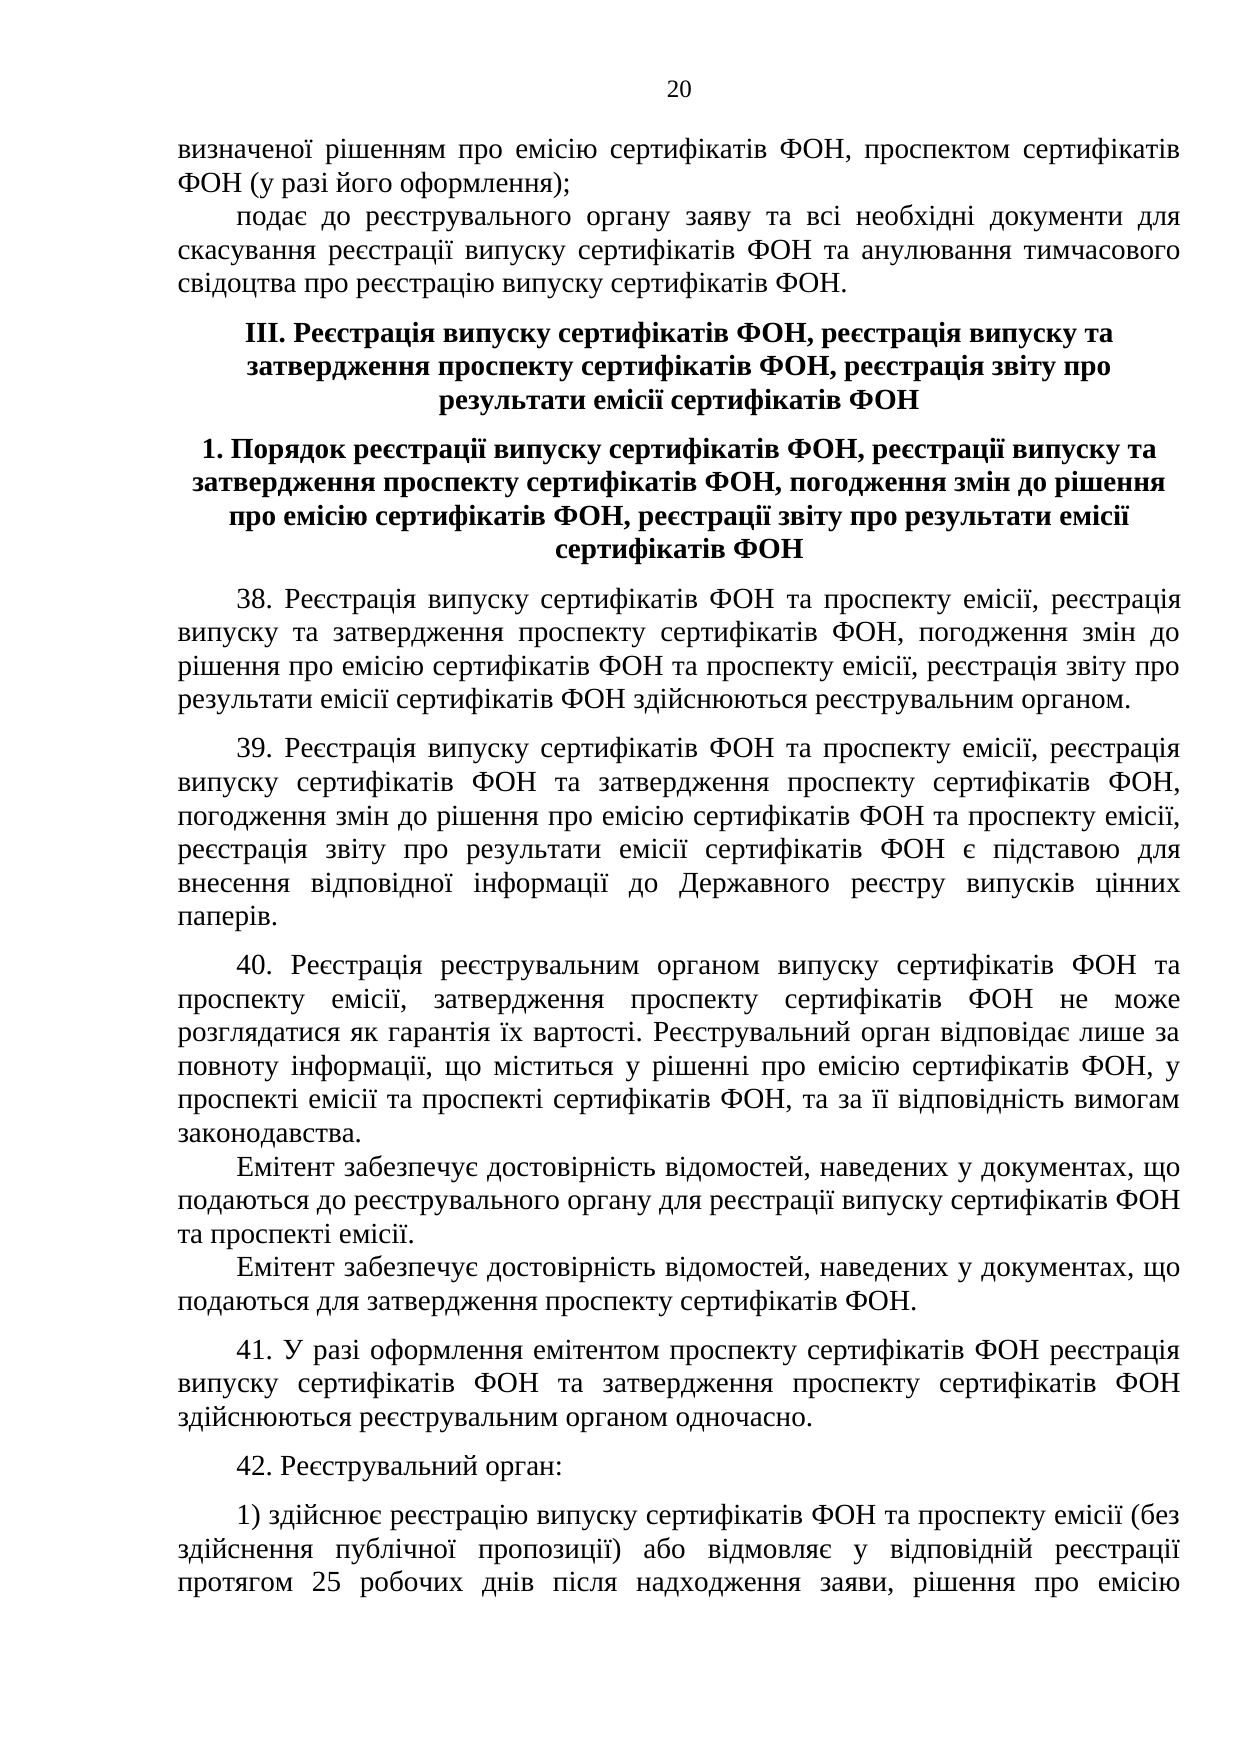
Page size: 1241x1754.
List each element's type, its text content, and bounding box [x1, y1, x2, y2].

text 41. У разі оформлення емітентом проспекту сертифікатів ФОН реєстрація випуску сертифікатів ФОН та затвердження проспекту сертифікатів ФОН здійснюються реєструвальним органом одночасно. [177, 1332, 1181, 1433]
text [177, 131, 1181, 198]
text Емітент забезпечує достовірність відомостей, наведених у документах, що подаються для затвердження проспекту сертифікатів ФОН. [177, 1249, 1181, 1316]
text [177, 1497, 1181, 1598]
text 40. Реєстрація реєструвальним органом випуску сертифікатів ФОН та проспекту емісії, затвердження проспекту сертифікатів ФОН не може розглядатися як гарантія їх вартості. Реєструвальний орган відповідає лише за повноту інформації, що міститься у рішенні про емісію сертифікатів ФОН, у проспекті емісії та проспекті сертифікатів ФОН, та за її відповідність вимогам законодавства. [177, 947, 1181, 1149]
text 42. Реєструвальний орган: [177, 1448, 1181, 1482]
text 39. Реєстрація випуску сертифікатів ФОН та проспекту емісії, реєстрація випуску сертифікатів ФОН та затвердження проспекту сертифікатів ФОН, погодження змін до рішення про емісію сертифікатів ФОН та проспекту емісії, реєстрація звіту про результати емісії сертифікатів ФОН є підставою для внесення відповідної інформації до Державного реєстру випусків цінних паперів. [177, 731, 1181, 932]
text 1. Порядок реєстрації випуску сертифікатів ФОН, реєстрації випуску та затвердження проспекту сертифікатів ФОН, погодження змін до рішення про емісію сертифікатів ФОН, реєстрації звіту про результати емісії сертифікатів ФОН [177, 431, 1181, 565]
text 38. Реєстрація випуску сертифікатів ФОН та проспекту емісії, реєстрація випуску та затвердження проспекту сертифікатів ФОН, погодження змін до рішення про емісію сертифікатів ФОН та проспекту емісії, реєстрація звіту про результати емісії сертифікатів ФОН здійснюються реєструвальним органом. [177, 581, 1181, 715]
text Емітент забезпечує достовірність відомостей, наведених у документах, що подаються до реєструвального органу для реєстрації випуску сертифікатів ФОН та проспекті емісії. [177, 1149, 1181, 1249]
text подає до реєструвального органу заяву та всі необхідні документи для скасування реєстрації випуску сертифікатів ФОН та анулювання тимчасового свідоцтва про реєстрацію випуску сертифікатів ФОН. [177, 198, 1181, 299]
text III. Реєстрація випуску сертифікатів ФОН, реєстрація випуску та затвердження проспекту сертифікатів ФОН, реєстрація звіту про результати емісії сертифікатів ФОН [177, 315, 1181, 415]
